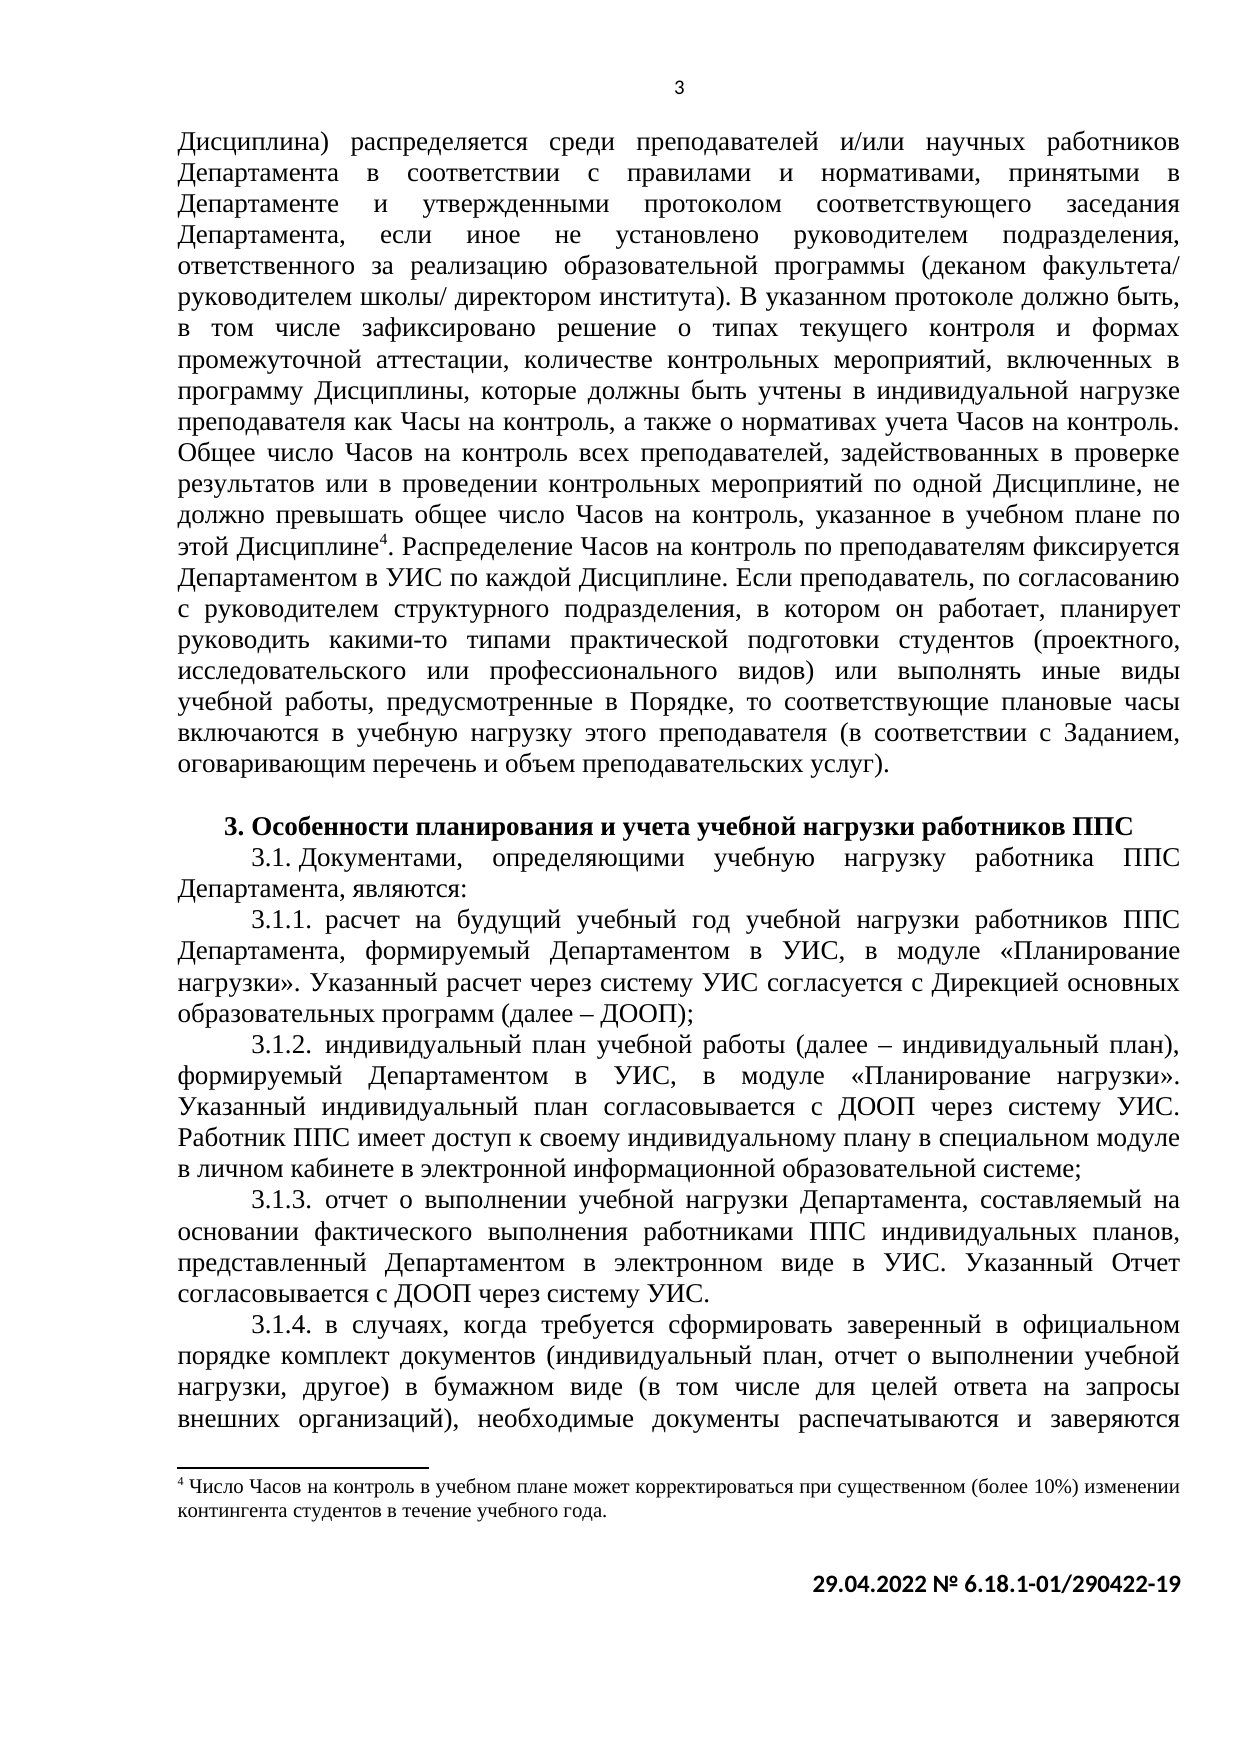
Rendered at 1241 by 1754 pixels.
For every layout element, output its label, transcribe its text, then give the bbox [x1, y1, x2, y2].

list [177, 1308, 1181, 1433]
list расчет на будущий учебный год учебной нагрузки работников ППС Департамента, формируемый Департаментом в УИС, в модуле «Планирование нагрузки». Указанный расчет через систему УИС согласуется с Дирекцией основных образовательных программ (далее – ДООП); [177, 903, 1181, 1028]
list Особенности планирования и учета учебной нагрузки работников ППС [177, 810, 1181, 841]
list Документами, определяющими учебную нагрузку работника ППС Департамента, являются: [177, 841, 1181, 903]
list отчет о выполнении учебной нагрузки Департамента, составляемый на основании фактического выполнения работниками ППС индивидуальных планов, представленный Департаментом в электронном виде в УИС. Указанный Отчет согласовывается с ДООП через систему УИС. [177, 1184, 1181, 1308]
list индивидуальный план учебной работы (далее – индивидуальный план), формируемый Департаментом в УИС, в модуле «Планирование нагрузки». Указанный индивидуальный план согласовывается с ДООП через систему УИС. Работник ППС имеет доступ к своему индивидуальному плану в специальном модуле в личном кабинете в электронной информационной образовательной системе; [177, 1028, 1181, 1184]
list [177, 125, 1181, 779]
